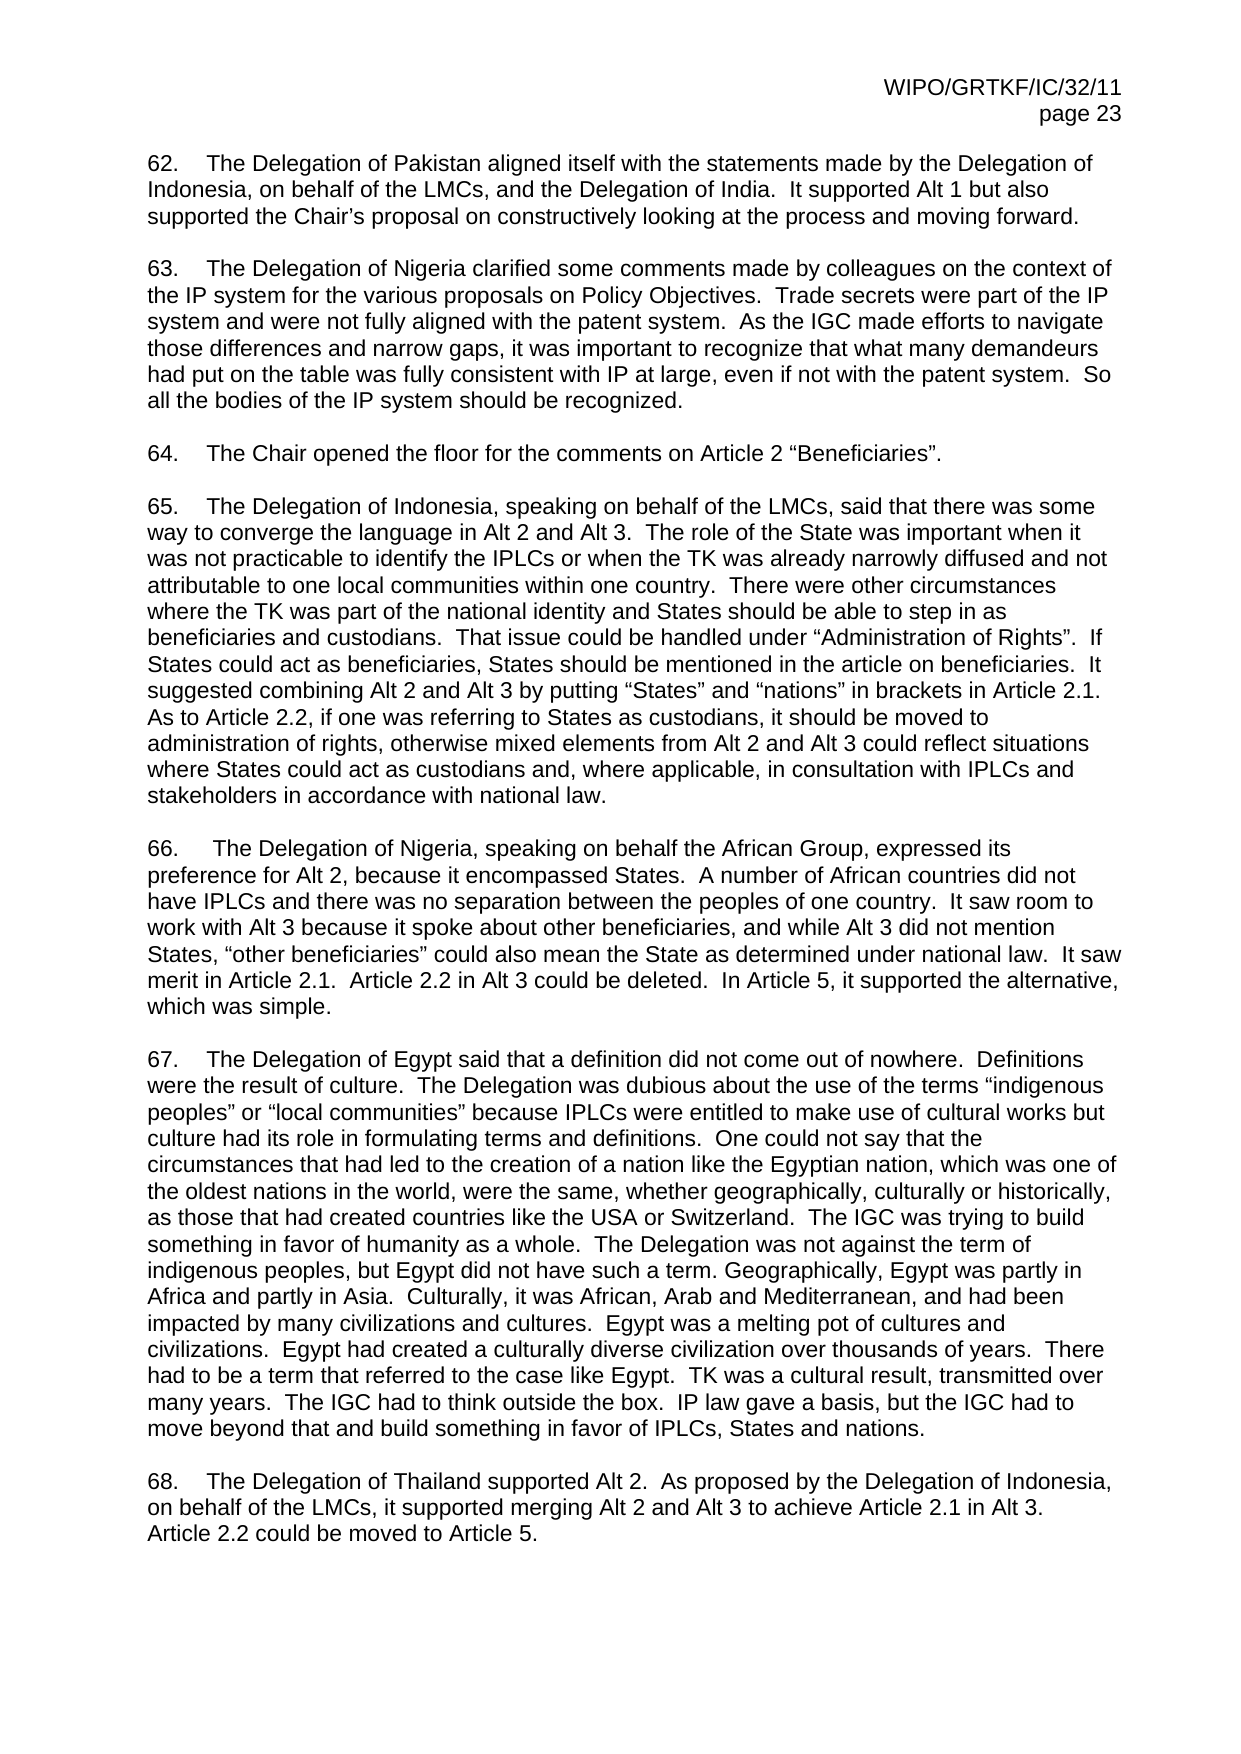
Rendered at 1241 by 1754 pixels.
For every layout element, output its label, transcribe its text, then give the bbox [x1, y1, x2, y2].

list The Delegation of Thailand supported Alt 2. As proposed by the Delegation of Indonesia, on behalf of the LMCs, it supported merging Alt 2 and Alt 3 to achieve Article 2.1 in Alt 3. Article 2.2 could be moved to Article 5. [147, 1468, 1122, 1547]
list The Chair opened the floor for the comments on Article 2 “Beneficiaries”. [147, 440, 1122, 466]
list The Delegation of Indonesia, speaking on behalf of the LMCs, said that there was some way to converge the language in Alt 2 and Alt 3. The role of the State was important when it was not practicable to identify the IPLCs or when the TK was already narrowly diffused and not attributable to one local communities within one country. There were other circumstances where the TK was part of the national identity and States should be able to step in as beneficiaries and custodians. That issue could be handled under “Administration of Rights”. If States could act as beneficiaries, States should be mentioned in the article on beneficiaries. It suggested combining Alt 2 and Alt 3 by putting “States” and “nations” in brackets in Article 2.1. As to Article 2.2, if one was referring to States as custodians, it should be moved to administration of rights, otherwise mixed elements from Alt 2 and Alt 3 could reflect situations where States could act as custodians and, where applicable, in consultation with IPLCs and stakeholders in accordance with national law. [147, 493, 1122, 809]
list The Delegation of Nigeria, speaking on behalf the African Group, expressed its preference for Alt 2, because it encompassed States. A number of African countries did not have IPLCs and there was no separation between the peoples of one country. It saw room to work with Alt 3 because it spoke about other beneficiaries, and while Alt 3 did not mention States, “other beneficiaries” could also mean the State as determined under national law. It saw merit in Article 2.1. Article 2.2 in Alt 3 could be deleted. In Article 5, it supported the alternative, which was simple. [147, 835, 1122, 1020]
list The Delegation of Egypt said that a definition did not come out of nowhere. Definitions were the result of culture. The Delegation was dubious about the use of the terms “indigenous peoples” or “local communities” because IPLCs were entitled to make use of cultural works but culture had its role in formulating terms and definitions. One could not say that the circumstances that had led to the creation of a nation like the Egyptian nation, which was one of the oldest nations in the world, were the same, whether geographically, culturally or historically, as those that had created countries like the USA or Switzerland. The IGC was trying to build something in favor of humanity as a whole. The Delegation was not against the term of indigenous peoples, but Egypt did not have such a term. Geographically, Egypt was partly in Africa and partly in Asia. Culturally, it was African, Arab and Mediterranean, and had been impacted by many civilizations and cultures. Egypt was a melting pot of cultures and civilizations. Egypt had created a culturally diverse civilization over thousands of years. There had to be a term that referred to the case like Egypt. TK was a cultural result, transmitted over many years. The IGC had to think outside the box. IP law gave a basis, but the IGC had to move beyond that and build something in favor of IPLCs, States and nations. [147, 1046, 1122, 1441]
list The Delegation of Pakistan aligned itself with the statements made by the Delegation of Indonesia, on behalf of the LMCs, and the Delegation of India. It supported Alt 1 but also supported the Chair’s proposal on constructively looking at the process and moving forward. [147, 150, 1122, 229]
list The Delegation of Nigeria clarified some comments made by colleagues on the context of the IP system for the various proposals on Policy Objectives. Trade secrets were part of the IP system and were not fully aligned with the patent system. As the IGC made efforts to navigate those differences and narrow gaps, it was important to recognize that what many demandeurs had put on the table was fully consistent with IP at large, even if not with the patent system. So all the bodies of the IP system should be recognized. [147, 255, 1122, 413]
